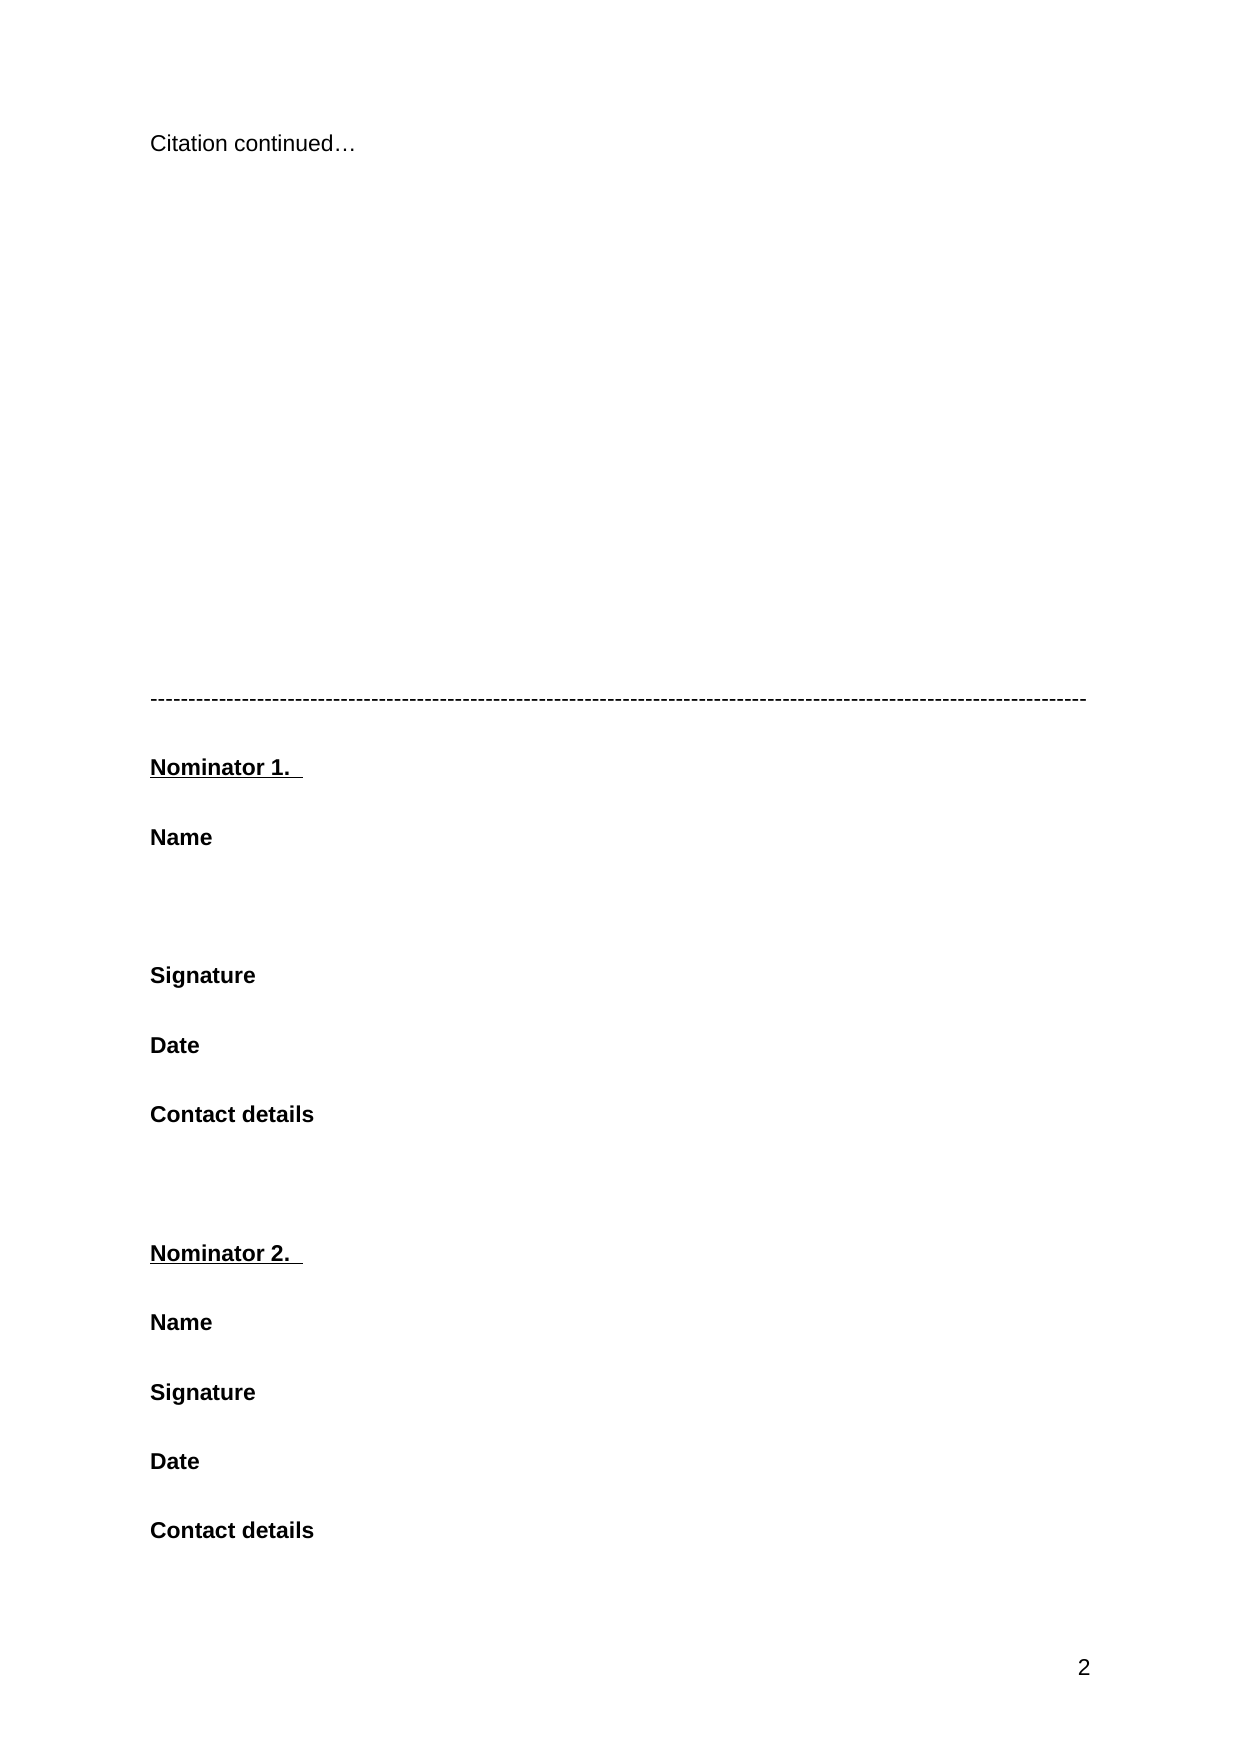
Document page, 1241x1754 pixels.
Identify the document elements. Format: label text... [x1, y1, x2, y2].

text Contact details [150, 1517, 1090, 1544]
text Nominator 2. [150, 1240, 1090, 1266]
text Citation continued… [150, 130, 1090, 156]
text --------------------------------------------------------------------------------------------------------------------------- [150, 685, 1090, 711]
text Contact details [150, 1101, 1090, 1127]
text Name [150, 824, 1090, 850]
text Signature [150, 1379, 1090, 1405]
text Name [150, 1309, 1090, 1336]
text Signature [150, 962, 1090, 989]
text Date [150, 1448, 1090, 1474]
text Nominator 1. [150, 754, 1090, 781]
text Date [150, 1032, 1090, 1058]
